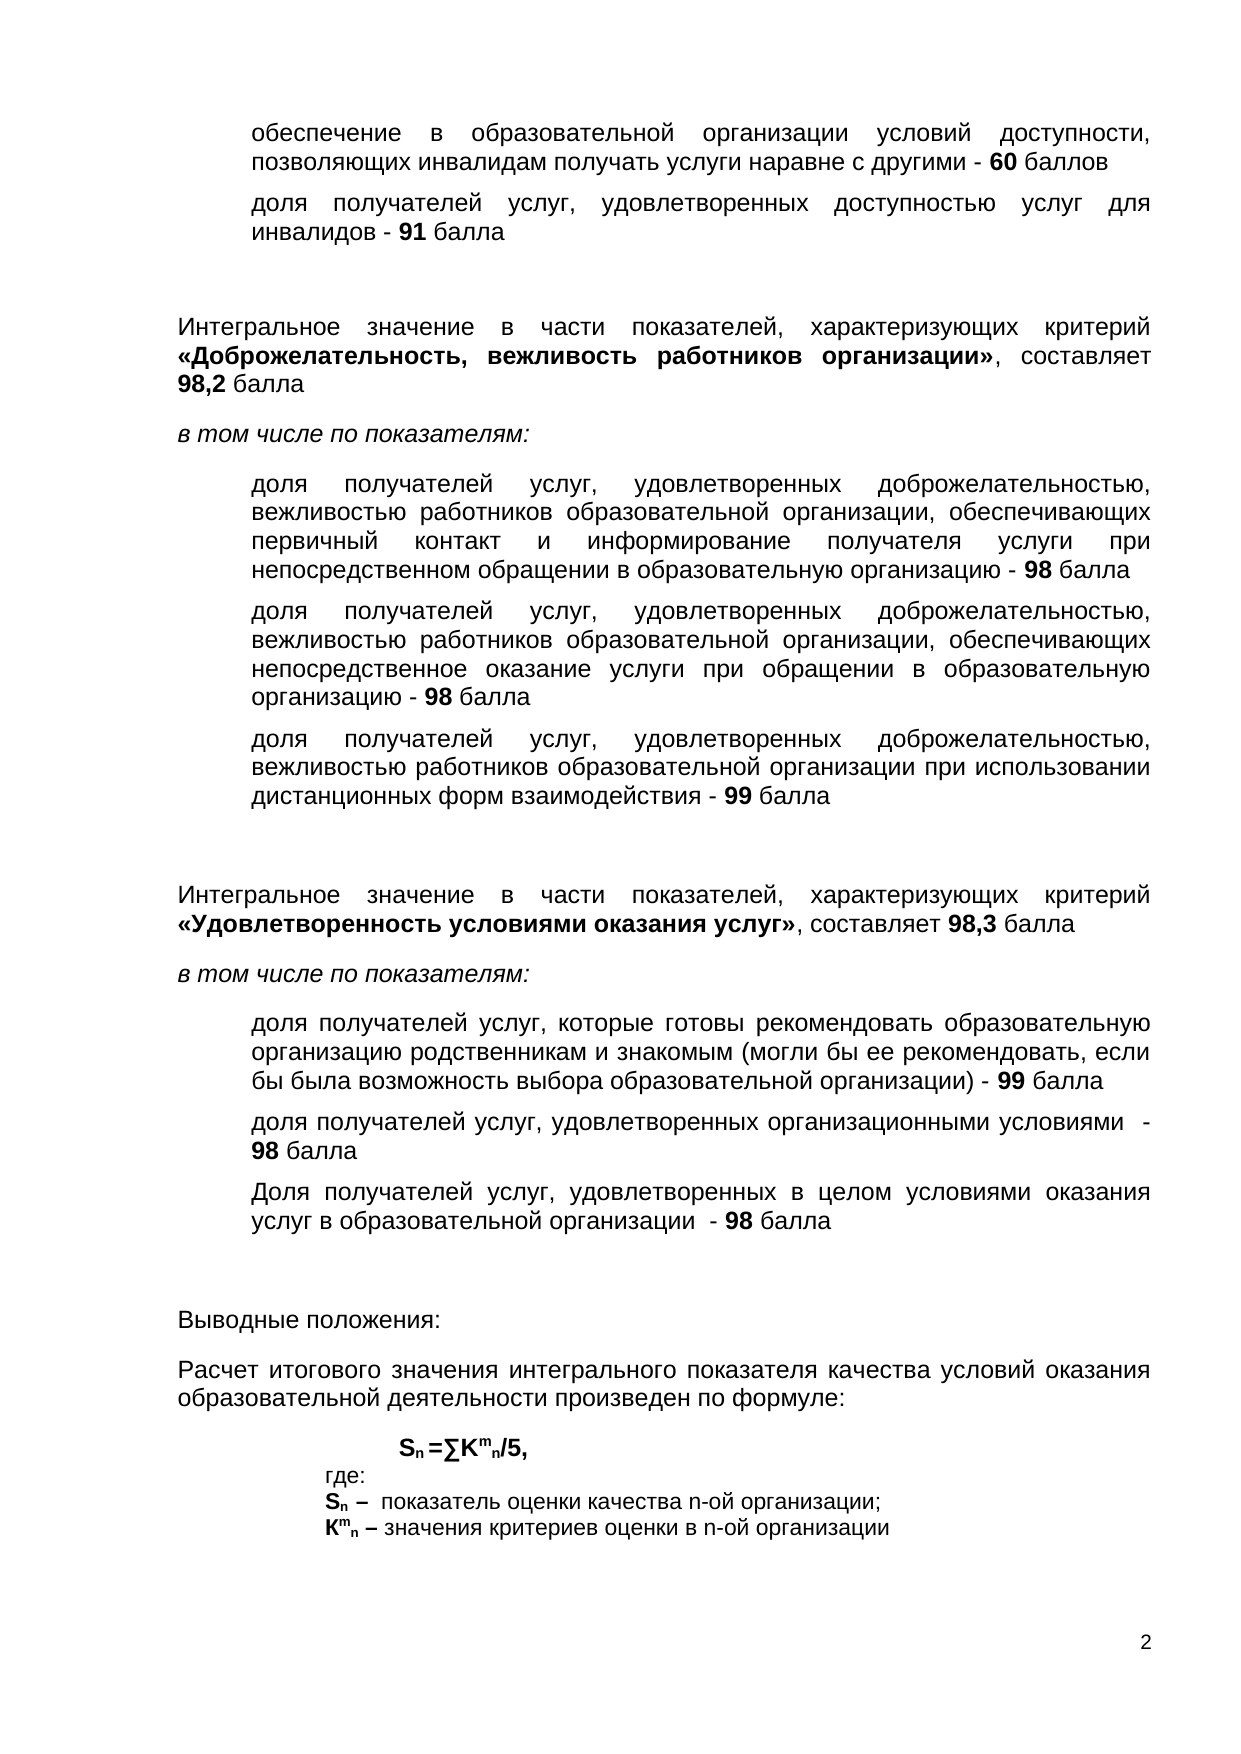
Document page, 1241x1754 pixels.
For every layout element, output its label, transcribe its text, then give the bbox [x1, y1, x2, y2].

text Sn – показатель оценки качества n-ой организации; [325, 1488, 1152, 1514]
text где: [325, 1462, 1152, 1488]
text Интегральное значение в части показателей, характеризующих критерий «Удовлетворенность условиями оказания услуг», составляет 98,3 балла [177, 880, 1152, 938]
text доля получателей услуг, удовлетворенных доброжелательностью, вежливостью работников образовательной организации, обеспечивающих непосредственное оказание услуги при обращении в образовательную организацию - 98 балла [251, 596, 1152, 711]
text доля получателей услуг, удовлетворенных доброжелательностью, вежливостью работников образовательной организации при использовании дистанционных форм взаимодействия - 99 балла [251, 723, 1152, 810]
text доля получателей услуг, которые готовы рекомендовать образовательную организацию родственникам и знакомым (могли бы ее рекомендовать, если бы была возможность выбора образовательной организации) - 99 балла [251, 1008, 1152, 1094]
text Интегральное значение в части показателей, характеризующих критерий «Доброжелательность, вежливость работников организации», составляет 98,2 балла [177, 312, 1152, 398]
text обеспечение в образовательной организации условий доступности, позволяющих инвалидам получать услуги наравне с другими - 60 баллов [251, 118, 1152, 176]
text в том числе по показателям: [177, 959, 1152, 987]
text Расчет итогового значения интегрального показателя качества условий оказания образовательной деятельности произведен по формуле: [177, 1354, 1152, 1412]
text доля получателей услуг, удовлетворенных доступностью услуг для инвалидов - 91 балла [251, 188, 1152, 246]
text Доля получателей услуг, удовлетворенных в целом условиями оказания услуг в образовательной организации - 98 балла [251, 1177, 1152, 1234]
text доля получателей услуг, удовлетворенных организационными условиями - 98 балла [251, 1107, 1152, 1164]
text доля получателей услуг, удовлетворенных доброжелательностью, вежливостью работников образовательной организации, обеспечивающих первичный контакт и информирование получателя услуги при непосредственном обращении в образовательную организацию - 98 балла [251, 468, 1152, 583]
text Выводные положения: [177, 1305, 1152, 1334]
text Sn =∑Kmn/5, [398, 1433, 1152, 1462]
text Кmn – значения критериев оценки в n-ой организации [325, 1514, 1152, 1541]
text в том числе по показателям: [177, 419, 1152, 448]
